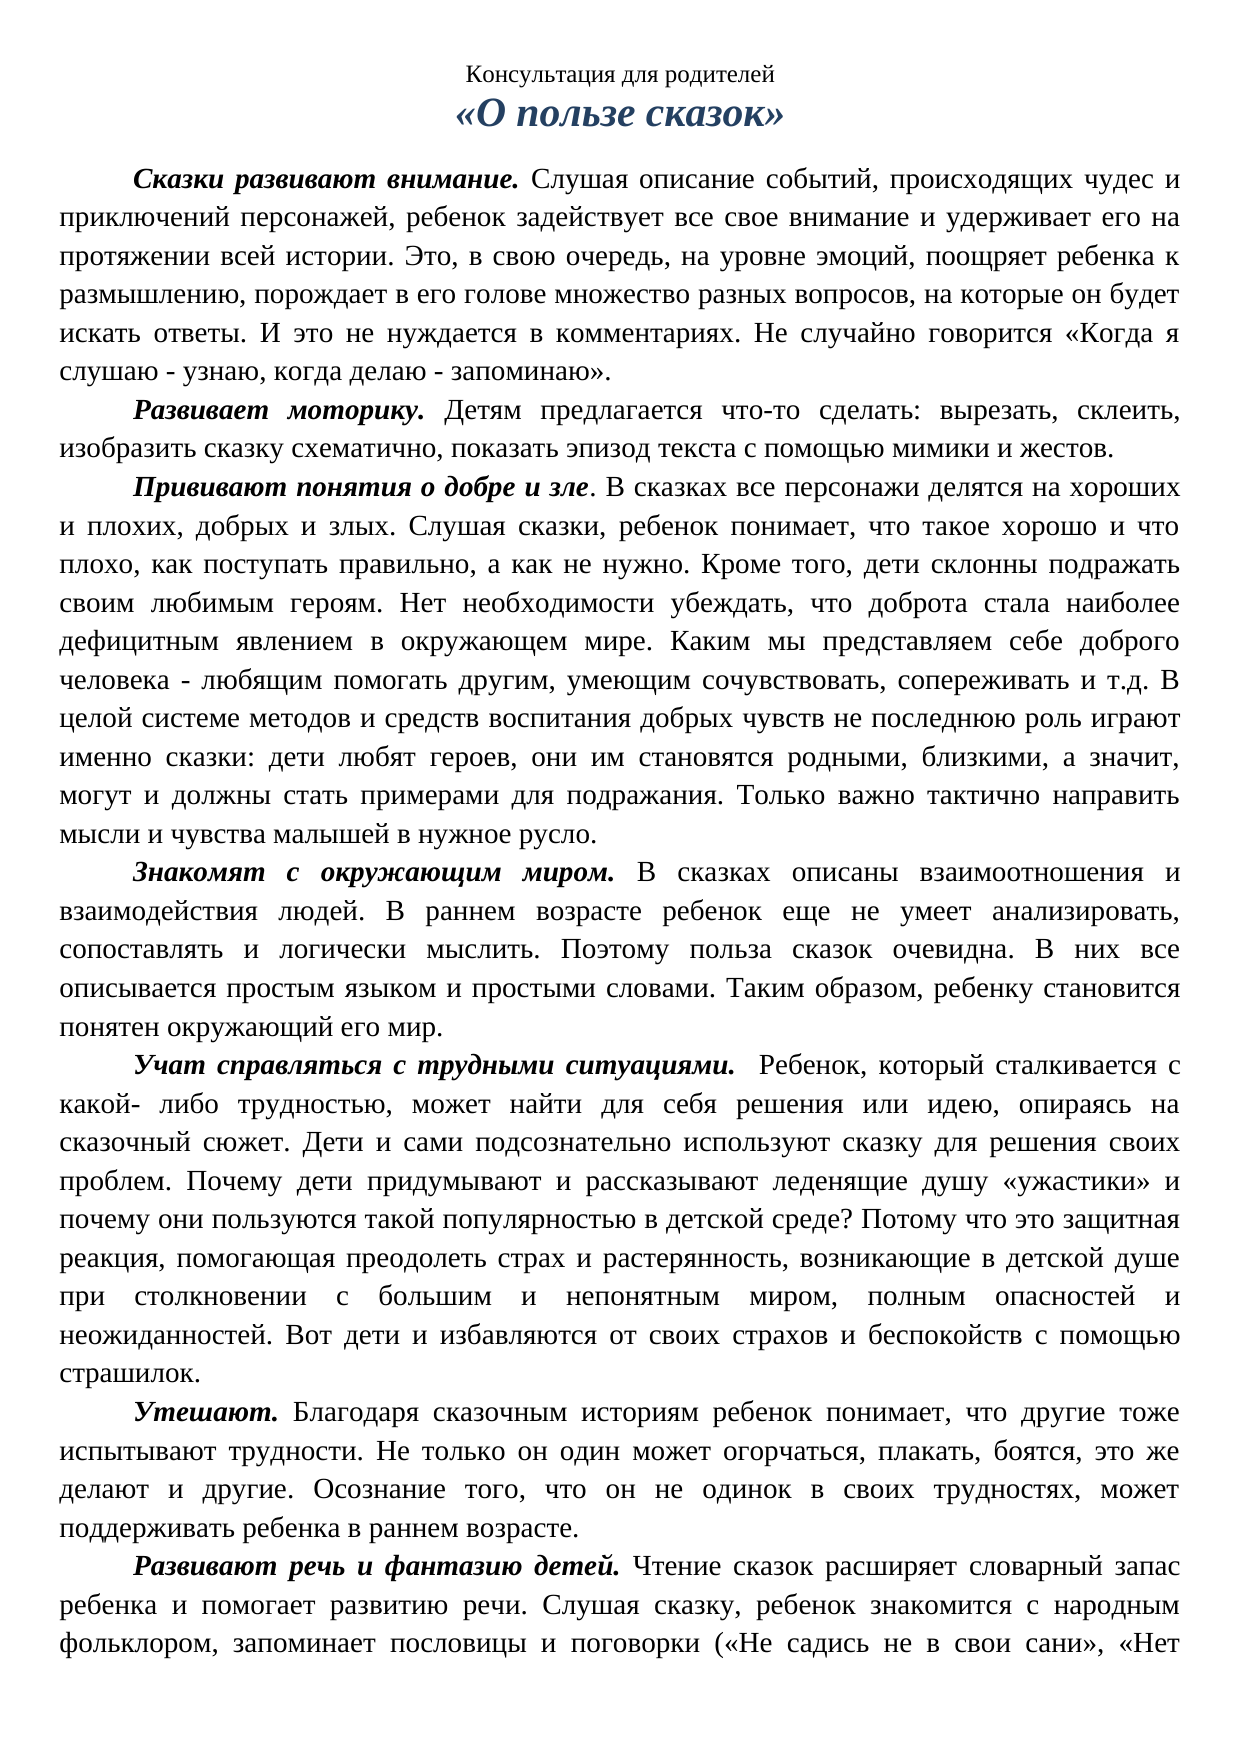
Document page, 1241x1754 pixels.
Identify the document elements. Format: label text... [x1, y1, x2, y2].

text Развивает моторику. Детям предлагается что-то сделать: вырезать, склеить, изобразить сказку схематично, показать эпизод текста с помощью мимики и жестов. [59, 392, 1181, 464]
text Знакомят с окружающим миром. В сказках описаны взаимоотношения и взаимодействия людей. В раннем возрасте ребенок еще не умеет анализировать, сопоставлять и логически мыслить. Поэтому польза сказок очевидна. В них все описывается простым языком и простыми словами. Таким образом, ребенку становится понятен окружающий его мир. [59, 854, 1181, 1042]
text Учат справляться с трудными ситуациями. Ребенок, который сталкивается с какой- либо трудностью, может найти для себя решения или идею, опираясь на сказочный сюжет. Дети и сами подсознательно используют сказку для решения своих проблем. Почему дети придумывают и рассказывают леденящие душу «ужастики» и почему они пользуются такой популярностью в детской среде? Потому что это защитная реакция, помогающая преодолеть страх и растерянность, возникающие в детской душе при столкновении с большим и непонятным миром, полным опасностей и неожиданностей. Вот дети и избавляются от своих страхов и беспокойств с помощью страшилок. [59, 1047, 1181, 1389]
text Прививают понятия о добре и зле. В сказках все персонажи делятся на хороших и плохих, добрых и злых. Слушая сказки, ребенок понимает, что такое хорошо и что плохо, как поступать правильно, а как не нужно. Кроме того, дети склонны подражать своим любимым героям. Нет необходимости убеждать, что доброта стала наиболее дефицитным явлением в окружающем мире. Каким мы представляем себе доброго человека - любящим помогать другим, умеющим сочувствовать, сопереживать и т.д. В целой системе методов и средств воспитания добрых чувств не последнюю роль играют именно сказки: дети любят героев, они им становятся родными, близкими, а значит, могут и должны стать примерами для подражания. Только важно тактично направить мысли и чувства малышей в нужное русло. [59, 469, 1181, 849]
text Утешают. Благодаря сказочным историям ребенок понимает, что другие тоже испытывают трудности. Не только он один может огорчаться, плакать, боятся, это же делают и другие. Осознание того, что он не одинок в своих трудностях, может поддерживать ребенка в раннем возрасте. [59, 1394, 1181, 1543]
text Консультация для родителей [59, 59, 1181, 88]
text «О пользе сказок» [59, 88, 1181, 136]
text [59, 1548, 1181, 1659]
text Сказки развивают внимание. Слушая описание событий, происходящих чудес и приключений персонажей, ребенок задействует все свое внимание и удерживает его на протяжении всей истории. Это, в свою очередь, на уровне эмоций, поощряет ребенка к размышлению, порождает в его голове множество разных вопросов, на которые он будет искать ответы. И это не нуждается в комментариях. Не случайно говорится «Когда я слушаю - узнаю, когда делаю - запоминаю». [59, 161, 1181, 387]
